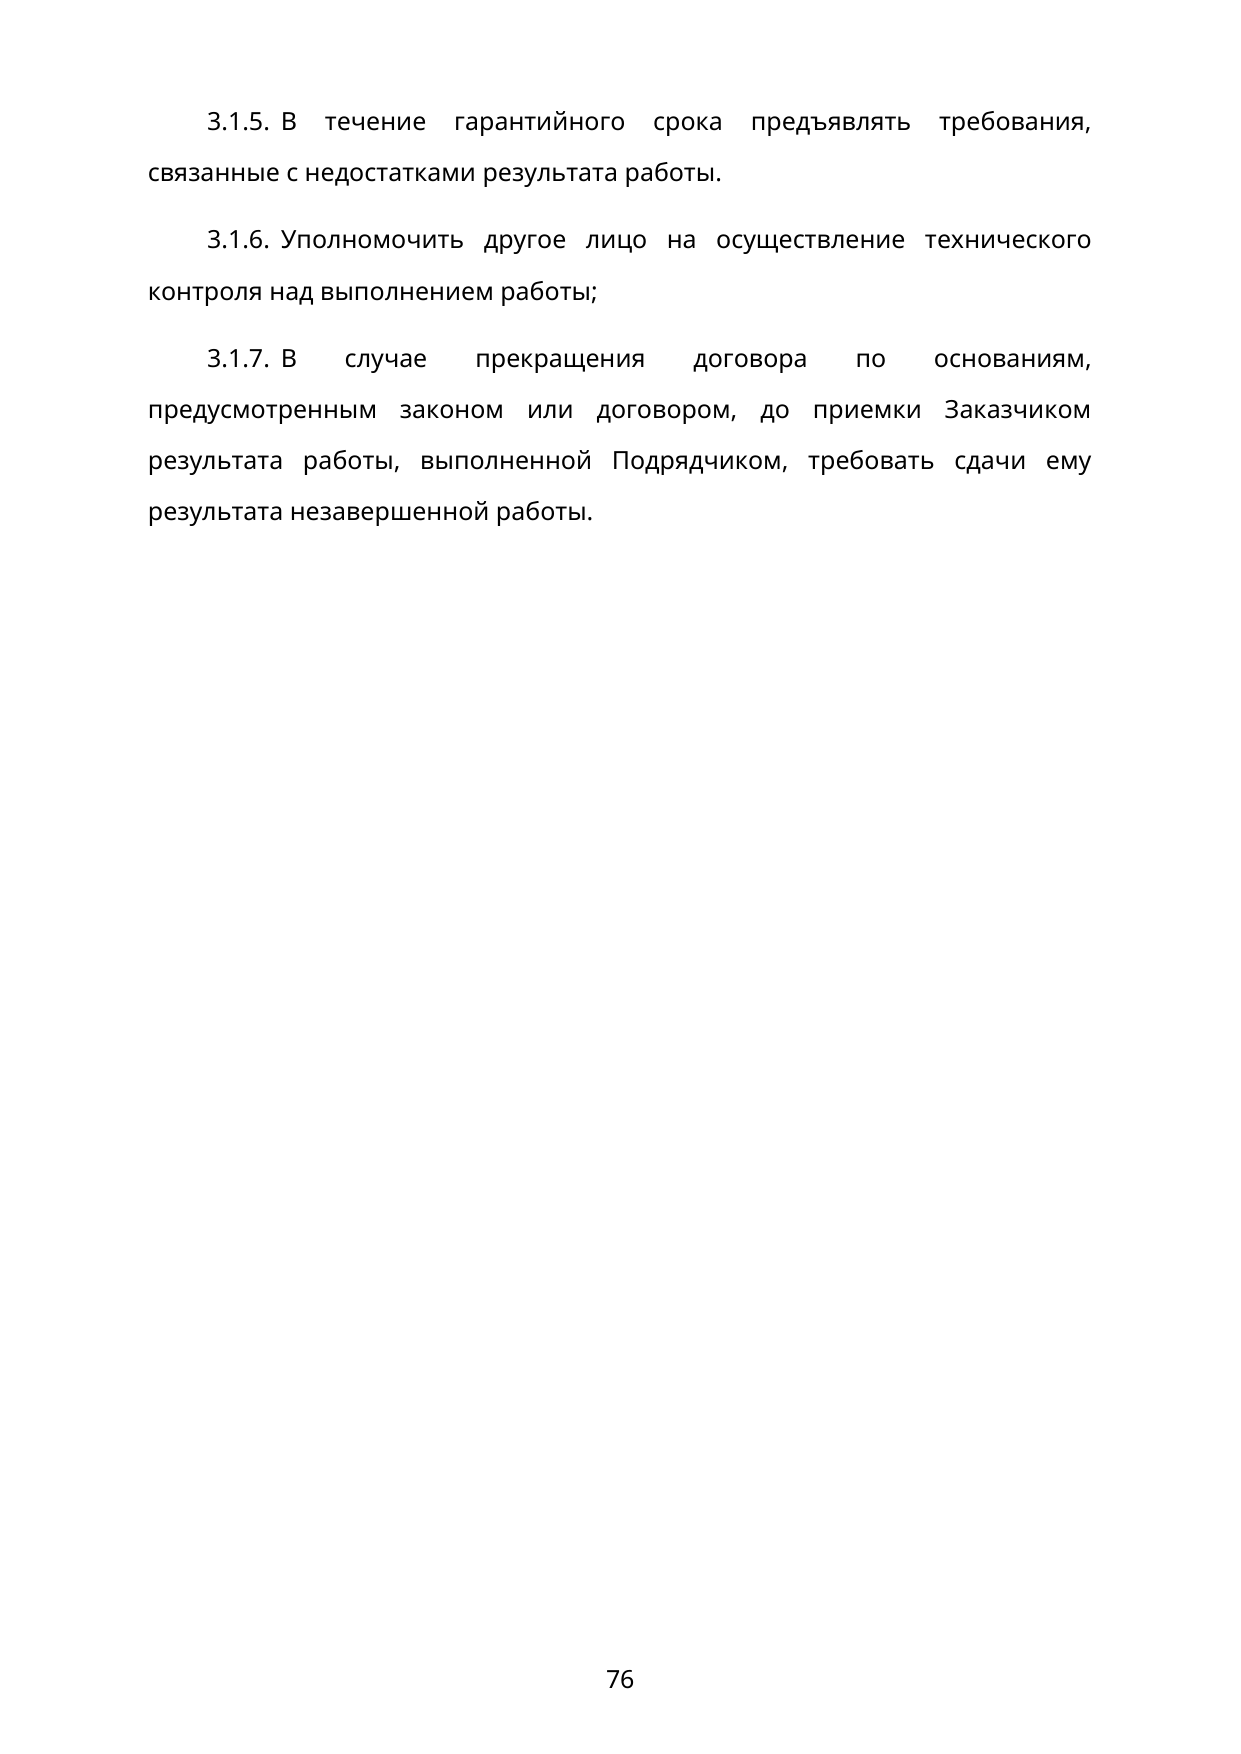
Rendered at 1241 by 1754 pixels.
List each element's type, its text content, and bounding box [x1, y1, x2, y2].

text 3.1.7. В случае прекращения договора по основаниям, предусмотренным законом или договором, до приемки Заказчиком результата работы, выполненной Подрядчиком, требовать сдачи ему результата незавершенной работы. [148, 341, 1092, 528]
text 3.1.6. Уполномочить другое лицо на осуществление технического контроля над выполнением работы; [148, 222, 1092, 307]
text 3.1.5. В течение гарантийного срока предъявлять требования, связанные с недостатками результата работы. [148, 103, 1092, 188]
